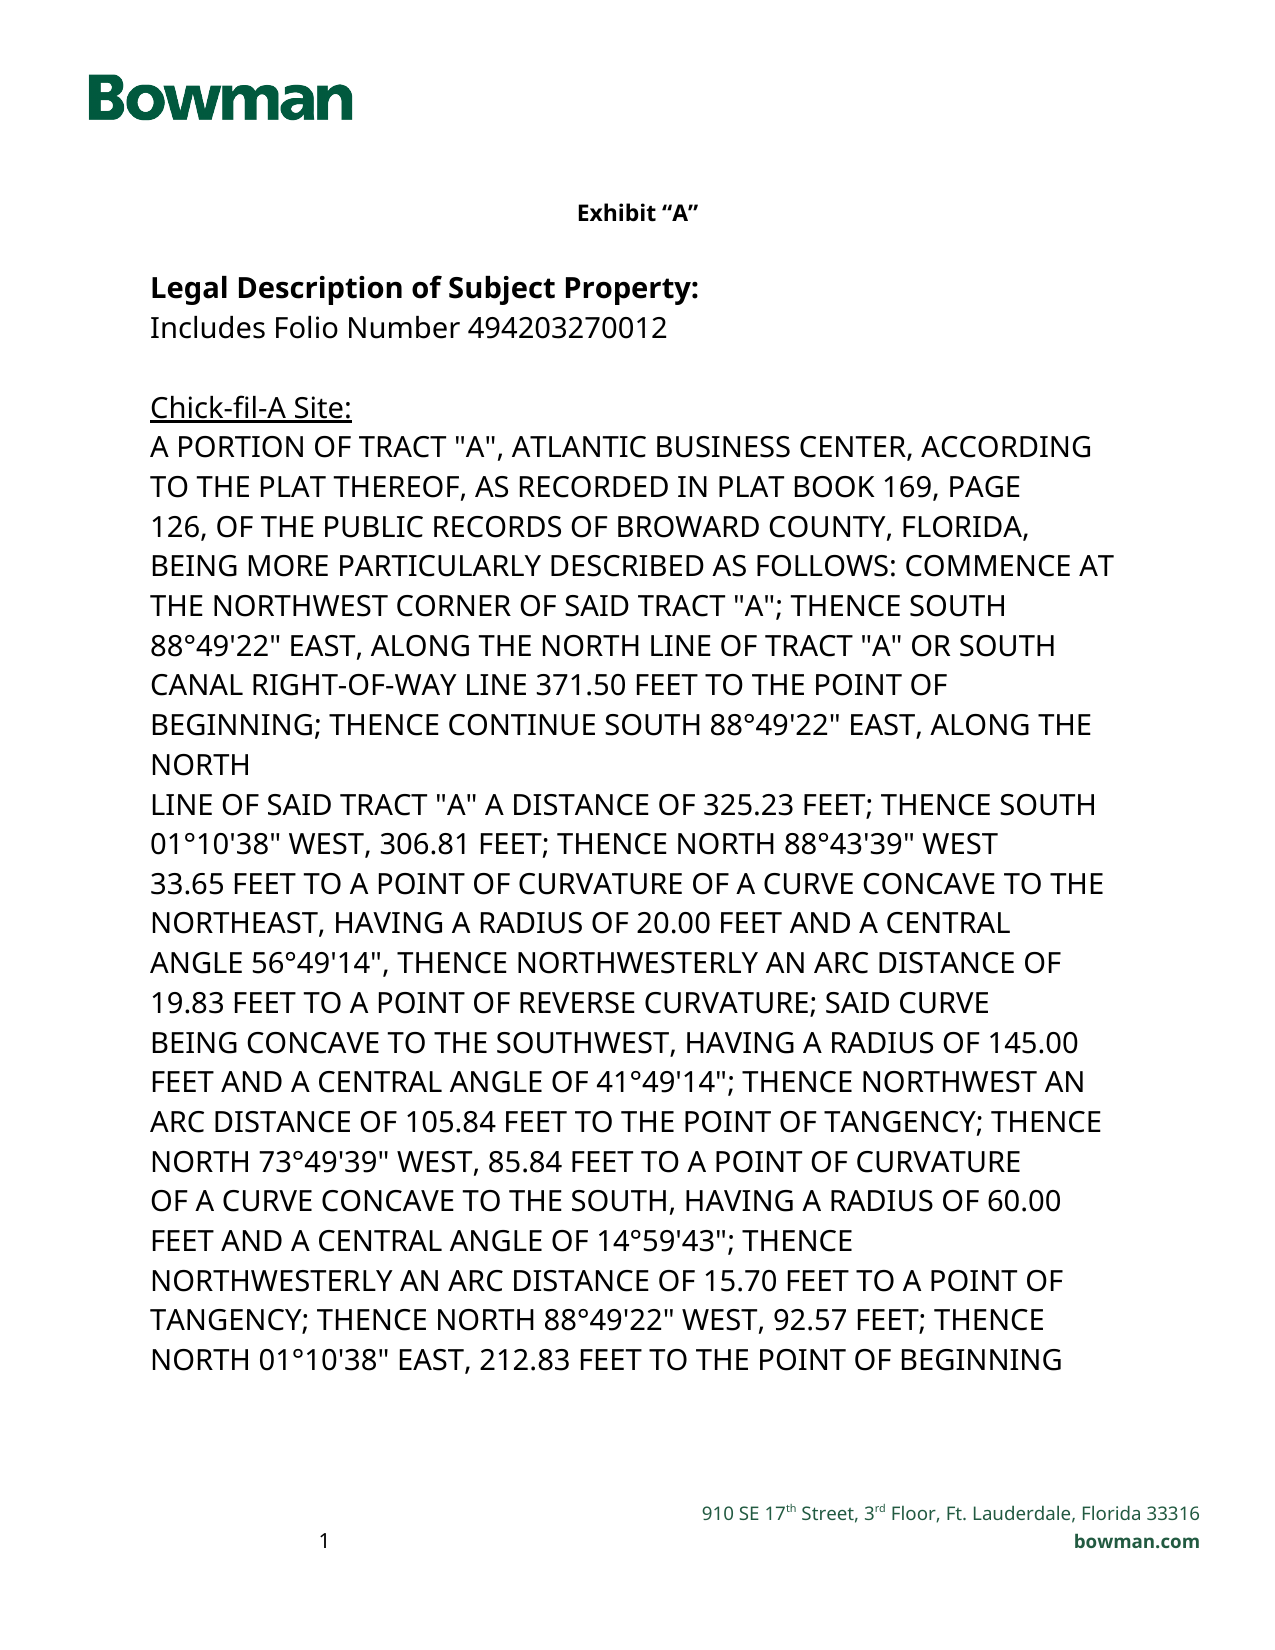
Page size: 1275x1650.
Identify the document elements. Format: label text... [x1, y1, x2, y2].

text ARC DISTANCE OF 105.84 FEET TO THE POINT OF TANGENCY; THENCE NORTH 73°49'39" WEST, 85.84 FEET TO A POINT OF CURVATURE [150, 1101, 1125, 1181]
text A PORTION OF TRACT "A", ATLANTIC BUSINESS CENTER, ACCORDING TO THE PLAT THEREOF, AS RECORDED IN PLAT BOOK 169, PAGE [150, 427, 1125, 506]
text 126, OF THE PUBLIC RECORDS OF BROWARD COUNTY, FLORIDA, BEING MORE PARTICULARLY DESCRIBED AS FOLLOWS: COMMENCE AT [150, 506, 1125, 585]
text LINE OF SAID TRACT "A" A DISTANCE OF 325.23 FEET; THENCE SOUTH 01°10'38" WEST, 306.81 FEET; THENCE NORTH 88°43'39" WEST [150, 784, 1125, 863]
text Legal Description of Subject Property: [150, 268, 1125, 307]
picture [84, 70, 358, 126]
text THE NORTHWEST CORNER OF SAID TRACT "A"; THENCE SOUTH 88°49'22" EAST, ALONG THE NORTH LINE OF TRACT "A" OR SOUTH [150, 585, 1125, 665]
text Exhibit “A” [150, 197, 1125, 228]
text Chick-fil-A Site: [150, 387, 1125, 427]
text CANAL RIGHT-OF-WAY LINE 371.50 FEET TO THE POINT OF BEGINNING; THENCE CONTINUE SOUTH 88°49'22" EAST, ALONG THE NORTH [150, 665, 1125, 784]
text Includes Folio Number 494203270012 [150, 307, 1125, 347]
text 33.65 FEET TO A POINT OF CURVATURE OF A CURVE CONCAVE TO THE NORTHEAST, HAVING A RADIUS OF 20.00 FEET AND A CENTRAL [150, 863, 1125, 942]
text OF A CURVE CONCAVE TO THE SOUTH, HAVING A RADIUS OF 60.00 FEET AND A CENTRAL ANGLE OF 14°59'43"; THENCE [150, 1181, 1125, 1260]
text NORTH 01°10'38" EAST, 212.83 FEET TO THE POINT OF BEGINNING [150, 1339, 1125, 1379]
text ANGLE 56°49'14", THENCE NORTHWESTERLY AN ARC DISTANCE OF 19.83 FEET TO A POINT OF REVERSE CURVATURE; SAID CURVE [150, 942, 1125, 1022]
text NORTHWESTERLY AN ARC DISTANCE OF 15.70 FEET TO A POINT OF TANGENCY; THENCE NORTH 88°49'22" WEST, 92.57 FEET; THENCE [150, 1260, 1125, 1339]
text BEING CONCAVE TO THE SOUTHWEST, HAVING A RADIUS OF 145.00 FEET AND A CENTRAL ANGLE OF 41°49'14"; THENCE NORTHWEST AN [150, 1022, 1125, 1101]
